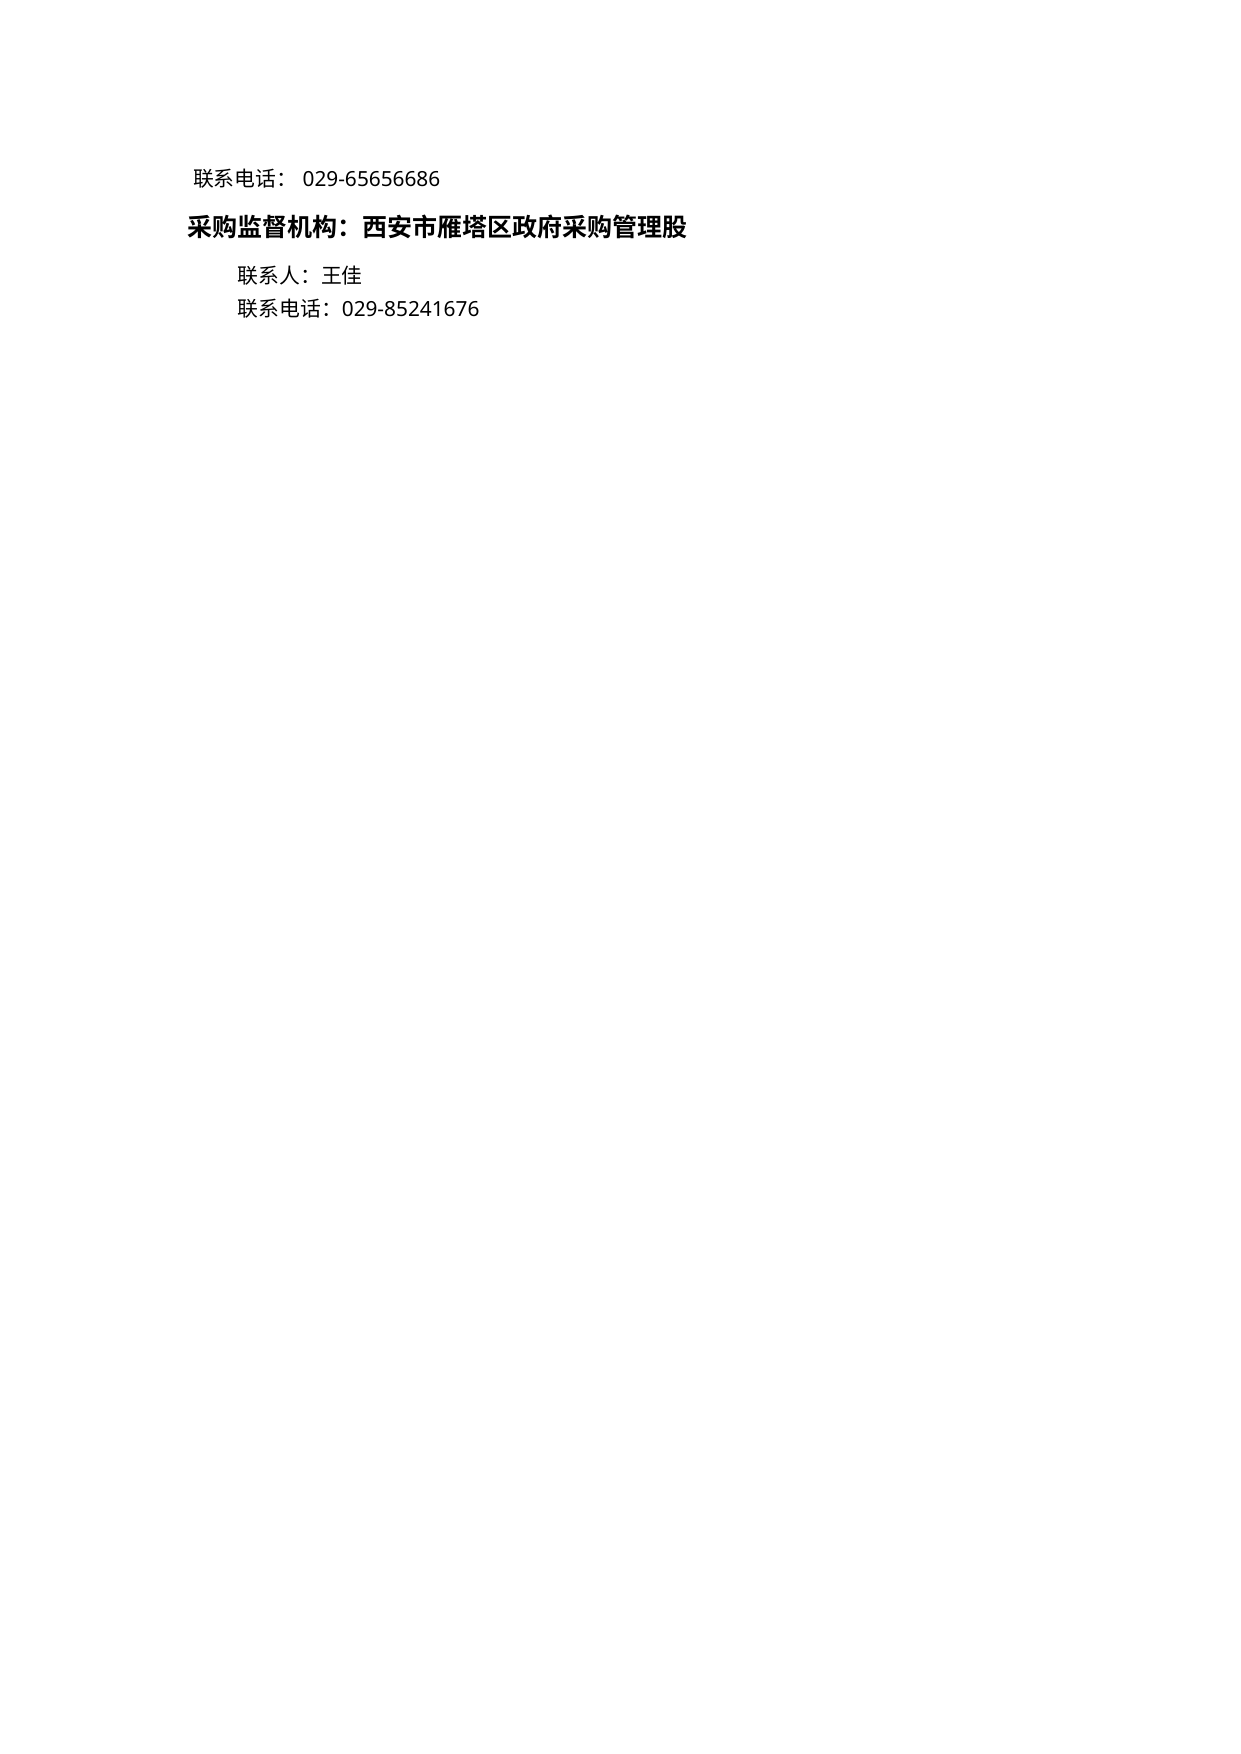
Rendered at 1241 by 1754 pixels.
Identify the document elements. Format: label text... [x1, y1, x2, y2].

text 采购监督机构：西安市雁塔区政府采购管理股 [187, 194, 1053, 259]
text 联系电话： 029-65656686 [187, 162, 1053, 194]
text 联系人：王佳 [187, 259, 1053, 292]
text 联系电话：029-85241676 [187, 292, 1053, 324]
